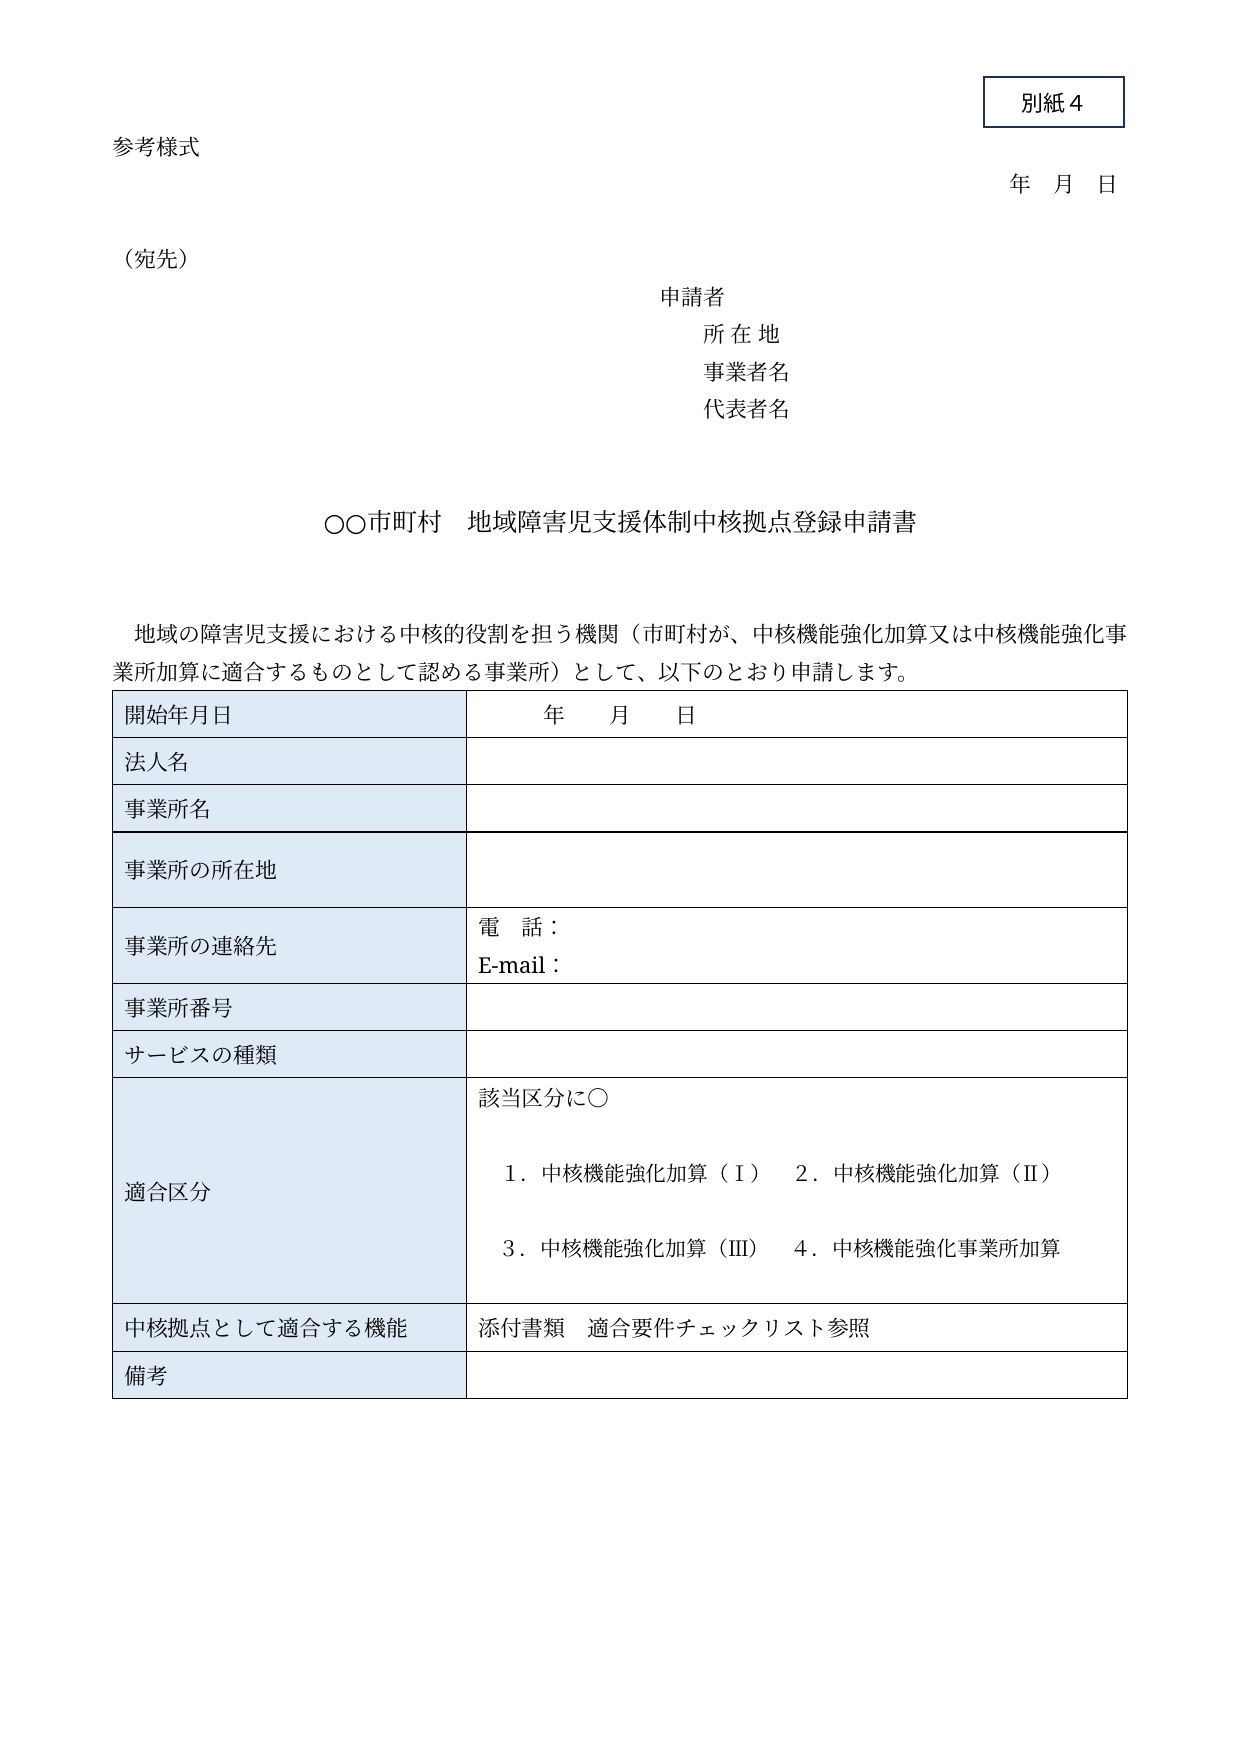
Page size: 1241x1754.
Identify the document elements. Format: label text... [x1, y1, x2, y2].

table_header 年 月 日 [467, 691, 1127, 737]
text ○○市町村 地域障害児支援体制中核拠点登録申請書 [112, 502, 1128, 539]
text 申請者 [112, 277, 1128, 314]
text （宛先） [112, 239, 1128, 277]
table_cell 電 話： E-mail： [467, 908, 1127, 983]
table_cell [467, 833, 1127, 907]
table_cell 適合区分 [113, 1078, 466, 1303]
text 地域の障害児支援における中核的役割を担う機関（市町村が、中核機能強化加算又は中核機能強化事業所加算に適合するものとして認める事業所）として、以下のとおり申請します。 [112, 614, 1128, 689]
table_header 開始年月日 [113, 691, 466, 737]
table_cell 添付書類 適合要件チェックリスト参照 [467, 1304, 1127, 1351]
table_cell [467, 738, 1127, 784]
table_cell 事業所の連絡先 [113, 908, 466, 983]
text 所 在 地 [112, 314, 1128, 352]
table_cell 事業所名 [113, 785, 466, 831]
table_cell 事業所の所在地 [113, 833, 466, 907]
text 代表者名 [112, 389, 1128, 427]
text 事業者名 [112, 352, 1128, 389]
table_cell 該当区分に○ １．中核機能強化加算（Ⅰ） ２．中核機能強化加算（Ⅱ） ３．中核機能強化加算（Ⅲ） ４．中核機能強化事業所加算 [467, 1078, 1127, 1303]
table_cell 中核拠点として適合する機能 [113, 1304, 466, 1351]
text 年 月 日 [112, 164, 1128, 202]
table_cell 法人名 [113, 738, 466, 784]
table_cell [467, 1031, 1127, 1077]
table_cell サービスの種類 [113, 1031, 466, 1077]
text 参考様式 [112, 127, 1128, 164]
table_cell 事業所番号 [113, 984, 466, 1030]
table_cell [467, 1352, 1127, 1398]
table_cell 備考 [113, 1352, 466, 1398]
table_cell [467, 984, 1127, 1030]
table_cell [467, 785, 1127, 831]
